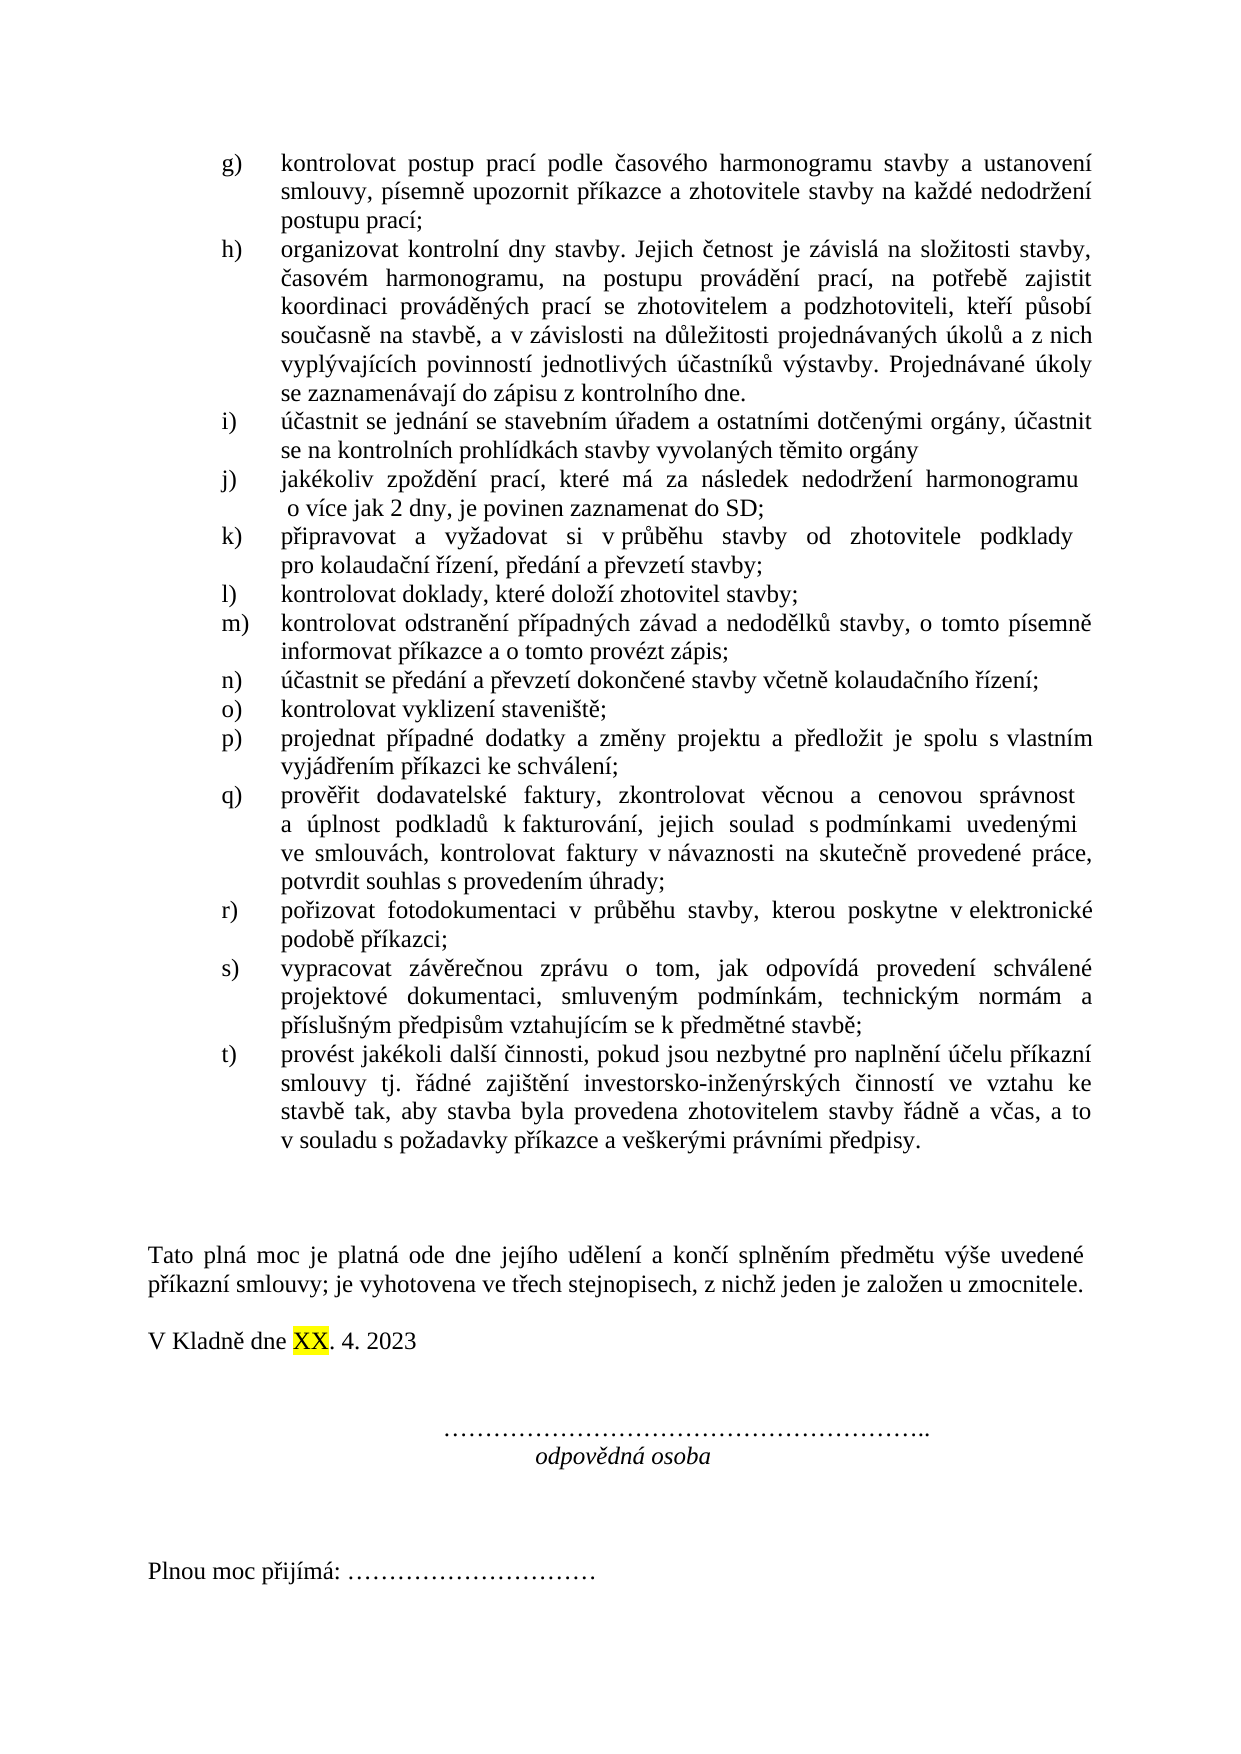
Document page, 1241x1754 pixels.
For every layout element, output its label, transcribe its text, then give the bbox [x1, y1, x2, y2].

list kontrolovat vyklizení staveniště; [221, 694, 1093, 723]
text ………………………………………………….. [369, 1413, 1093, 1441]
list jakékoliv zpoždění prací, které má za následek nedodržení harmonogramu o více jak 2 dny, je povinen zaznamenat do SD; [221, 464, 1093, 521]
list kontrolovat doklady, které doloží zhotovitel stavby; [221, 579, 1093, 608]
list kontrolovat odstranění případných závad a nedodělků stavby, o tomto písemně informovat příkazce a o tomto provézt zápis; [221, 608, 1093, 665]
list projednat případné dodatky a změny projektu a předložit je spolu s vlastním vyjádřením příkazci ke schválení; [221, 723, 1093, 780]
list připravovat a vyžadovat si v průběhu stavby od zhotovitele podklady pro kolaudační řízení, předání a převzetí stavby; [221, 521, 1093, 579]
text V Kladně dne XX. 4. 2023 [329, 1326, 1085, 1355]
list pořizovat fotodokumentaci v průběhu stavby, kterou poskytne v elektronické podobě příkazci; [221, 895, 1093, 953]
text Tato plná moc je platná ode dne jejího udělení a končí splněním předmětu výše uvedené příkazní smlouvy; je vyhotovena ve třech stejnopisech, z nichž jeden je založen u zmocnitele. [148, 1240, 1085, 1298]
text V Kladně dne XX. 4. 2023 [148, 1326, 293, 1355]
list vypracovat závěrečnou zprávu o tom, jak odpovídá provedení schválené projektové dokumentaci, smluveným podmínkám, technickým normám a příslušným předpisům vztahujícím se k předmětné stavbě; [221, 953, 1093, 1039]
text Plnou moc přijímá: ………………………… [148, 1556, 1093, 1585]
text odpovědná osoba [516, 1441, 1093, 1470]
list prověřit dodavatelské faktury, zkontrolovat věcnou a cenovou správnost a úplnost podkladů k fakturování, jejich soulad s podmínkami uvedenými ve smlouvách, kontrolovat faktury v návaznosti na skutečně provedené práce, potvrdit souhlas s provedením úhrady; [221, 780, 1093, 895]
list kontrolovat postup prací podle časového harmonogramu stavby a ustanovení smlouvy, písemně upozornit příkazce a zhotovitele stavby na každé nedodržení postupu prací; [221, 148, 1093, 234]
list účastnit se jednání se stavebním úřadem a ostatními dotčenými orgány, účastnit se na kontrolních prohlídkách stavby vyvolaných těmito orgány [221, 406, 1093, 464]
list účastnit se předání a převzetí dokončené stavby včetně kolaudačního řízení; [221, 665, 1093, 694]
list organizovat kontrolní dny stavby. Jejich četnost je závislá na složitosti stavby, časovém harmonogramu, na postupu provádění prací, na potřebě zajistit koordinaci prováděných prací se zhotovitelem a podzhotoviteli, kteří působí současně na stavbě, a v závislosti na důležitosti projednávaných úkolů a z nich vyplývajících povinností jednotlivých účastníků výstavby. Projednávané úkoly se zaznamenávají do zápisu z kontrolního dne. [221, 234, 1093, 406]
list provést jakékoli další činnosti, pokud jsou nezbytné pro naplnění účelu příkazní smlouvy tj. řádné zajištění investorsko-inženýrských činností ve vztahu ke stavbě tak, aby stavba byla provedena zhotovitelem stavby řádně a včas, a to v souladu s požadavky příkazce a veškerými právními předpisy. [221, 1039, 1093, 1154]
